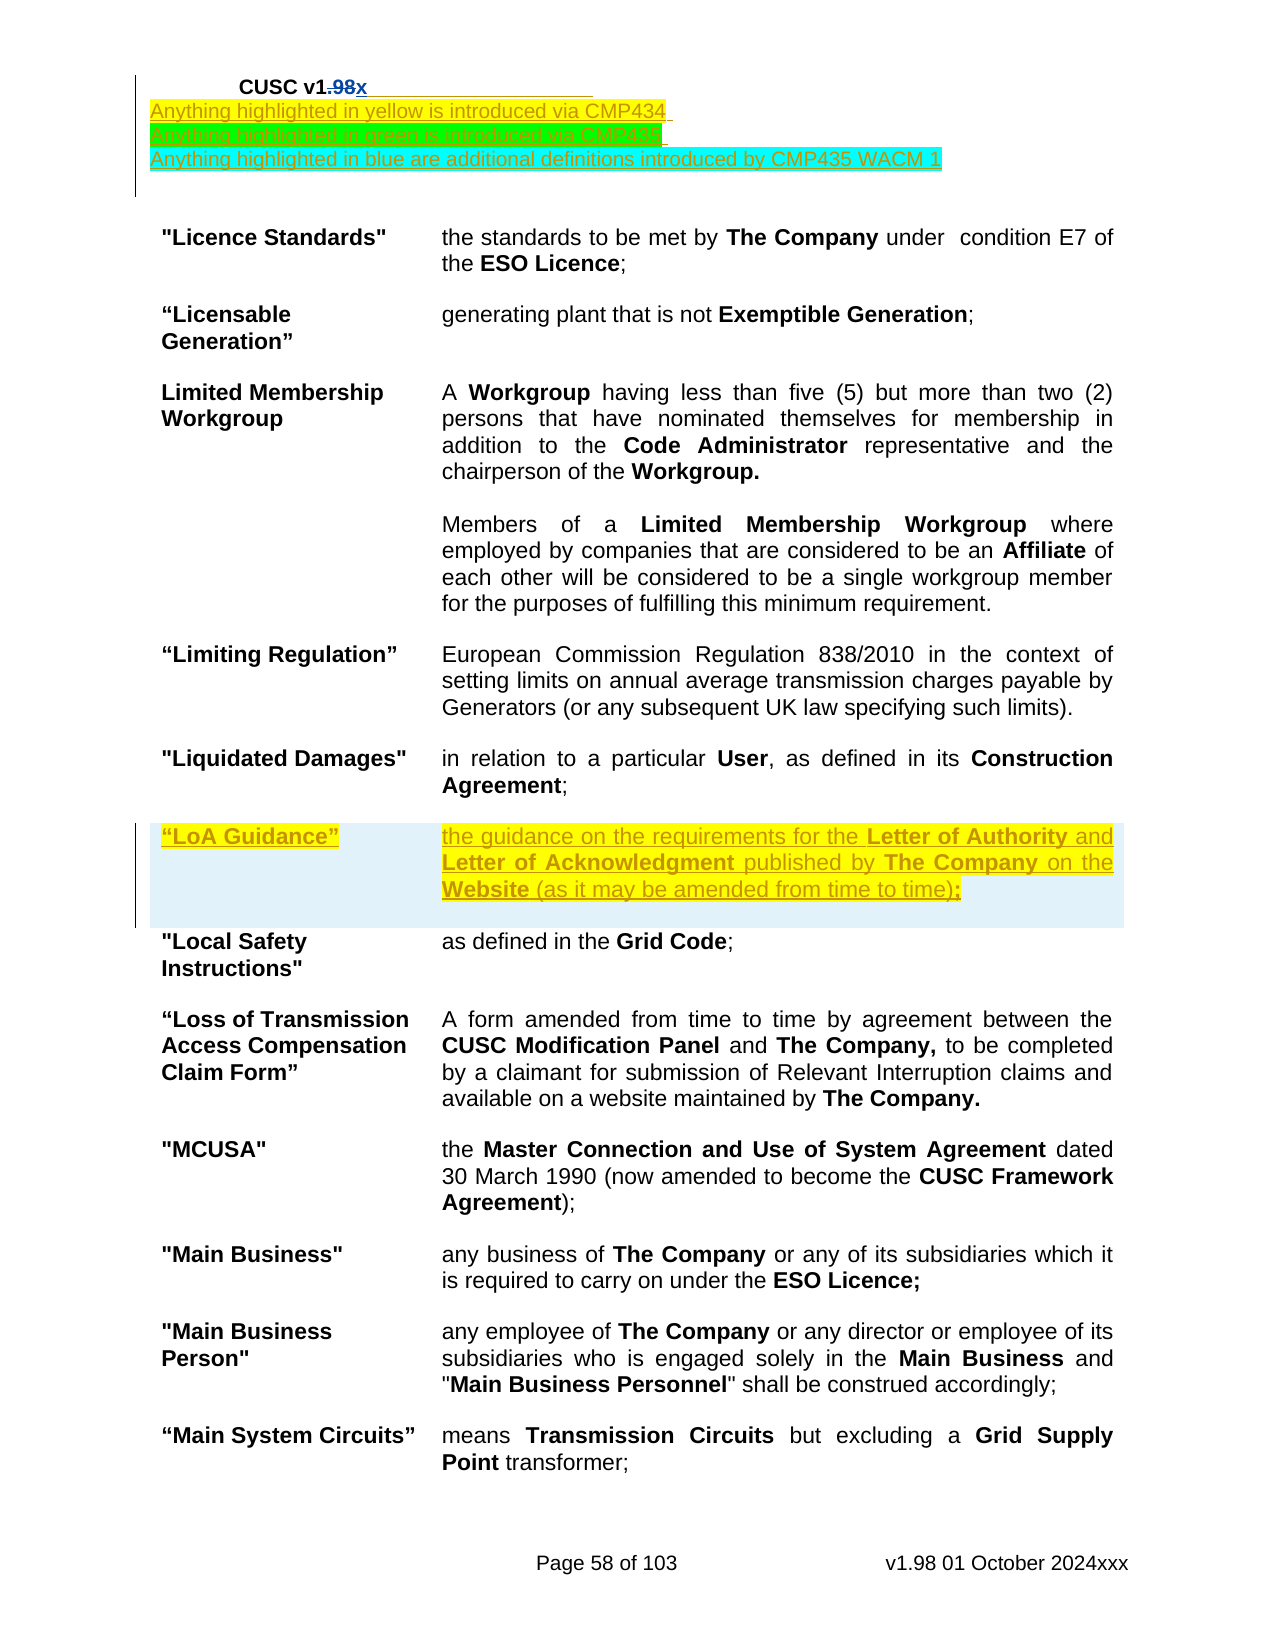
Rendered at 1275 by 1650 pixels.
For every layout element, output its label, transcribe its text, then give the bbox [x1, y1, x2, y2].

table_cell as defined in the Grid Code; [431, 928, 1124, 1006]
table_cell "Main Business Person" [150, 1318, 431, 1422]
table_cell "Main Business" [150, 1241, 431, 1318]
table_cell A Workgroup having less than five (5) but more than two (2) persons that have nominated themselves for membership in addition to the Code Administrator representative and the chairperson of the Workgroup. Members of a Limited Membership Workgroup where employed by companies that are considered to be an Affiliate of each other will be considered to be a single workgroup member for the purposes of fulfilling this minimum requirement. [431, 379, 1124, 641]
table_cell any employee of The Company or any director or employee of its subsidiaries who is engaged solely in the Main Business and "Main Business Personnel" shall be construed accordingly; [431, 1318, 1124, 1422]
table_cell any business of The Company or any of its subsidiaries which it is required to carry on under the ESO Licence; [431, 1241, 1124, 1318]
table_cell European Commission Regulation 838/2010 in the context of setting limits on annual average transmission charges payable by Generators (or any subsequent UK law specifying such limits). [431, 641, 1124, 745]
table_cell the Master Connection and Use of System Agreement dated 30 March 1990 (now amended to become the CUSC Framework Agreement); [431, 1136, 1124, 1241]
table_cell “Licensable Generation” [150, 301, 431, 379]
table_cell "Liquidated Damages" [150, 745, 431, 823]
table_cell generating plant that is not Exemptible Generation; [431, 301, 1124, 379]
table_cell "Licence Standards" [150, 224, 431, 301]
table_cell "Local Safety Instructions" [150, 928, 431, 1006]
table_cell the standards to be met by The Company under condition E7 of the ESO Licence; [431, 224, 1124, 301]
table_cell “Loss of Transmission Access Compensation Claim Form” [150, 1006, 431, 1136]
table_cell “Limiting Regulation” [150, 641, 431, 745]
table_cell "MCUSA" [150, 1136, 431, 1241]
table_cell in relation to a particular User, as defined in its Construction Agreement; [431, 745, 1124, 823]
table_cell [431, 1422, 1124, 1475]
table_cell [150, 1422, 431, 1475]
table_cell A form amended from time to time by agreement between the CUSC Modification Panel and The Company, to be completed by a claimant for submission of Relevant Interruption claims and available on a website maintained by The Company. [431, 1006, 1124, 1136]
table_cell Limited Membership Workgroup [150, 379, 431, 641]
